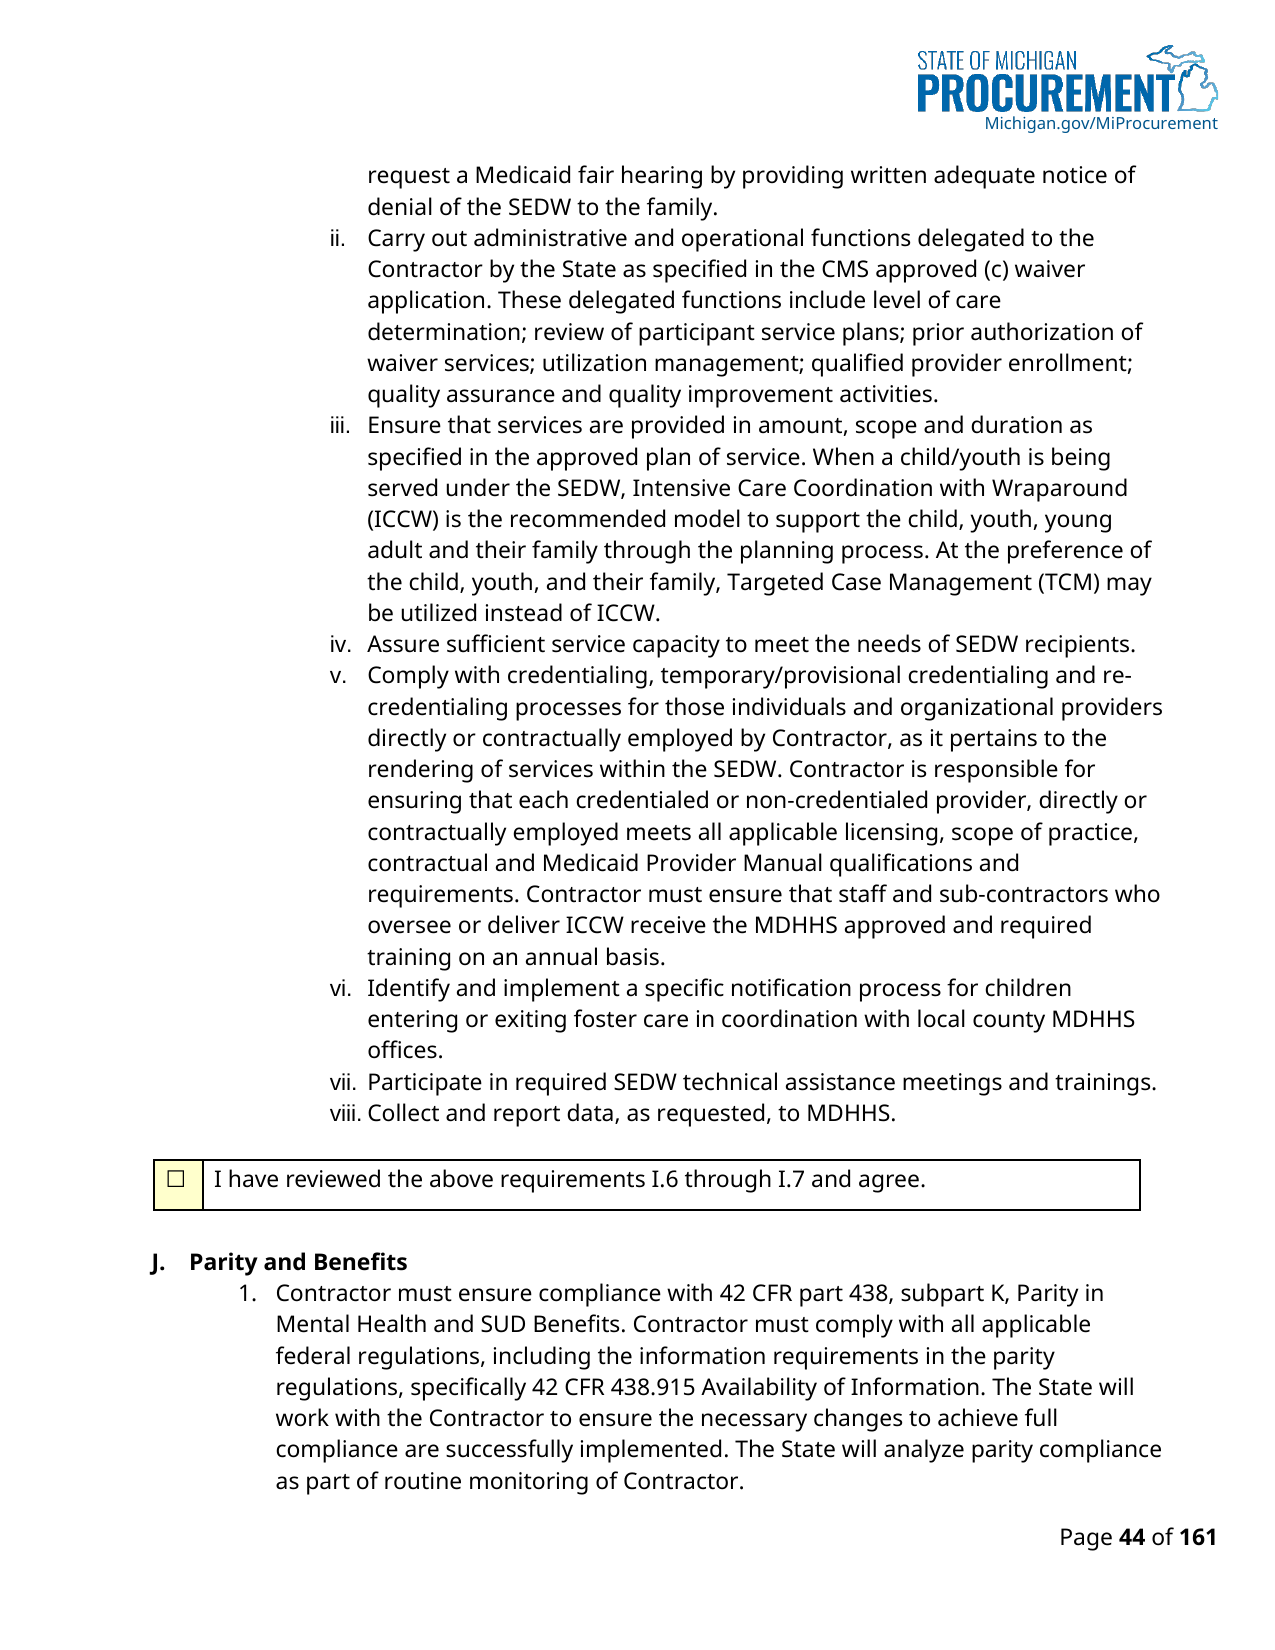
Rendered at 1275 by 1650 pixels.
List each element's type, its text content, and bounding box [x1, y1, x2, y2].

list Assure sufficient service capacity to meet the needs of SEDW recipients. [329, 628, 1164, 659]
table_header I have reviewed the above requirements I.6 through I.7 and agree. [204, 1161, 1139, 1209]
picture [918, 45, 1219, 112]
list Participate in required SEDW technical assistance meetings and trainings. [329, 1065, 1164, 1097]
list Contractor must ensure compliance with 42 CFR part 438, subpart K, Parity in Mental Health and SUD Benefits. Contractor must comply with all applicable federal regulations, including the information requirements in the parity regulations, specifically 42 CFR 438.915 Availability of Information. The State will work with the Contractor to ensure the necessary changes to achieve full compliance are successfully implemented. The State will analyze parity compliance as part of routine monitoring of Contractor. [238, 1277, 1164, 1496]
list Ensure that services are provided in amount, scope and duration as specified in the approved plan of service. When a child/youth is being served under the SEDW, Intensive Care Coordination with Wraparound (ICCW) is the recommended model to support the child, youth, young adult and their family through the planning process. At the preference of the child, youth, and their family, Targeted Case Management (TCM) may be utilized instead of ICCW. [329, 409, 1164, 628]
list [329, 159, 1164, 222]
list Comply with credentialing, temporary/provisional credentialing and re-credentialing processes for those individuals and organizational providers directly or contractually employed by Contractor, as it pertains to the rendering of services within the SEDW. Contractor is responsible for ensuring that each credentialed or non-credentialed provider, directly or contractually employed meets all applicable licensing, scope of practice, contractual and Medicaid Provider Manual qualifications and requirements. Contractor must ensure that staff and sub-contractors who oversee or deliver ICCW receive the MDHHS approved and required training on an annual basis. [329, 659, 1164, 972]
subtitle Parity and Benefits [151, 1246, 1164, 1277]
list Carry out administrative and operational functions delegated to the Contractor by the State as specified in the CMS approved (c) waiver application. These delegated functions include level of care determination; review of participant service plans; prior authorization of waiver services; utilization management; qualified provider enrollment; quality assurance and quality improvement activities. [329, 222, 1164, 409]
list Identify and implement a specific notification process for children entering or exiting foster care in coordination with local county MDHHS offices. [329, 972, 1164, 1065]
table_header [155, 1161, 202, 1209]
list Collect and report data, as requested, to MDHHS. [329, 1097, 1164, 1128]
